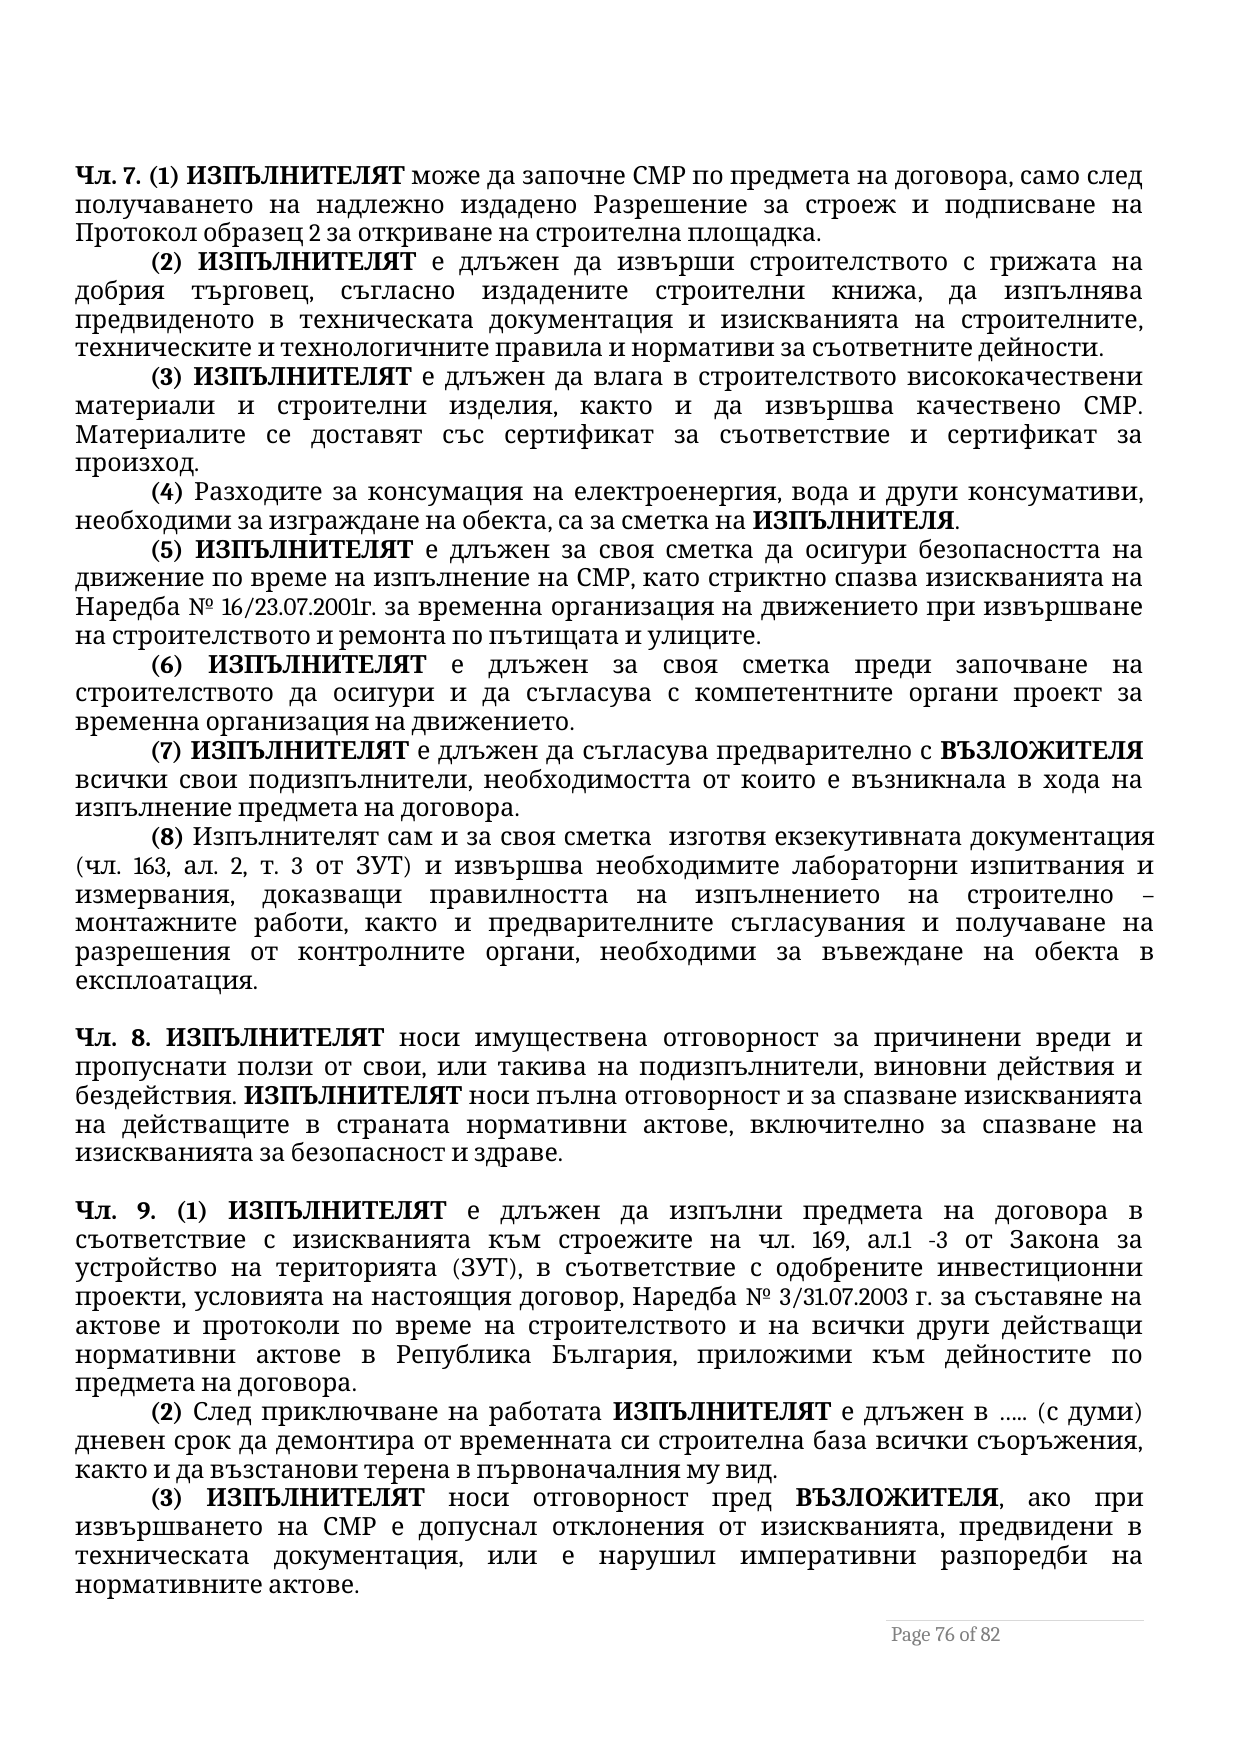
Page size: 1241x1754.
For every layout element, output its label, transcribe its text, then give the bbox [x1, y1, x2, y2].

text (3) ИЗПЪЛНИТЕЛЯТ носи отговорност пред ВЪЗЛОЖИТЕЛЯ, ако при извършването на СМР е допуснал отклонения от изискванията, предвидени в техническата документация, или е нарушил императивни разпоредби на нормативните актове. [75, 1484, 1144, 1599]
text (2) ИЗПЪЛНИТЕЛЯТ е длъжен да извърши строителството с грижата на добрия търговец, съгласно издадените строителни книжа, да изпълнява предвиденото в техническата документация и изискванията на строителните, техническите и технологичните правила и нормативи за съответните дейности. [75, 248, 1144, 363]
text (5) ИЗПЪЛНИТЕЛЯТ е длъжен за своя сметка да осигури безопасността на движение по време на изпълнение на СМР, като стриктно спазва изискванията на Наредба № 16/23.07.2001г. за временна организация на движението при извършване на строителството и ремонта по пътищата и улиците. [75, 536, 1144, 651]
text (8) Изпълнителят сам и за своя сметка изготвя екзекутивната документация (чл. 163, ал. 2, т. 3 от ЗУТ) и извършва необходимите лабораторни изпитвания и измервания, доказващи правилността на изпълнението на строително – монтажните работи, както и предварителните съгласувания и получаване на разрешения от контролните органи, необходими за въвеждане на обекта в експлоатация. [75, 823, 1155, 996]
text (4) Разходите за консумация на електроенергия, вода и други консумативи, необходими за изграждане на обекта, са за сметка на ИЗПЪЛНИТЕЛЯ. [75, 478, 1144, 536]
text (3) ИЗПЪЛНИТЕЛЯТ е длъжен да влага в строителството висококачествени материали и строителни изделия, както и да извършва качествено СМР. Материалите се доставят със сертификат за съответствие и сертификат за произход. [75, 363, 1144, 478]
text (6) ИЗПЪЛНИТЕЛЯТ е длъжен за своя сметка преди започване на строителството да осигури и да съгласува с компетентните органи проект за временна организация на движението. [75, 651, 1144, 737]
text (7) ИЗПЪЛНИТЕЛЯТ е длъжен да съгласува предварително с ВЪЗЛОЖИТЕЛЯ всички свои подизпълнители, необходимостта от които е възникнала в хода на изпълнение предмета на договора. [75, 737, 1144, 823]
text Чл. 9. (1) ИЗПЪЛНИТЕЛЯТ е длъжен да изпълни предмета на договора в съответствие с изискванията към строежите на чл. 169, ал.1 -3 от Закона за устройство на територията (ЗУТ), в съответствие с одобрените инвестиционни проекти, условията на настоящия договор, Наредба № 3/31.07.2003 г. за съставяне на актове и протоколи по време на строителството и на всички други действащи нормативни актове в Република България, приложими към дейностите по предмета на договора. [75, 1197, 1144, 1398]
text Чл. 7. (1) ИЗПЪЛНИТЕЛЯТ може да започне СМР по предмета на договора, само след получаването на надлежно издадено Разрешение за строеж и подписване на Протокол образец 2 за откриване на строителна площадка. [75, 162, 1144, 248]
text Чл. 8. ИЗПЪЛНИТЕЛЯТ носи имуществена отговорност за причинени вреди и пропуснати ползи от свои, или такива на подизпълнители, виновни действия и бездействия. ИЗПЪЛНИТЕЛЯТ носи пълна отговорност и за спазване изискванията на действащите в страната нормативни актове, включително за спазване на изискванията за безопасност и здраве. [75, 1024, 1144, 1168]
text (2) След приключване на работата ИЗПЪЛНИТЕЛЯТ е длъжен в ….. (с думи) дневен срок да демонтира от временната си строителна база всички съоръжения, както и да възстанови терена в първоначалния му вид. [75, 1398, 1144, 1484]
